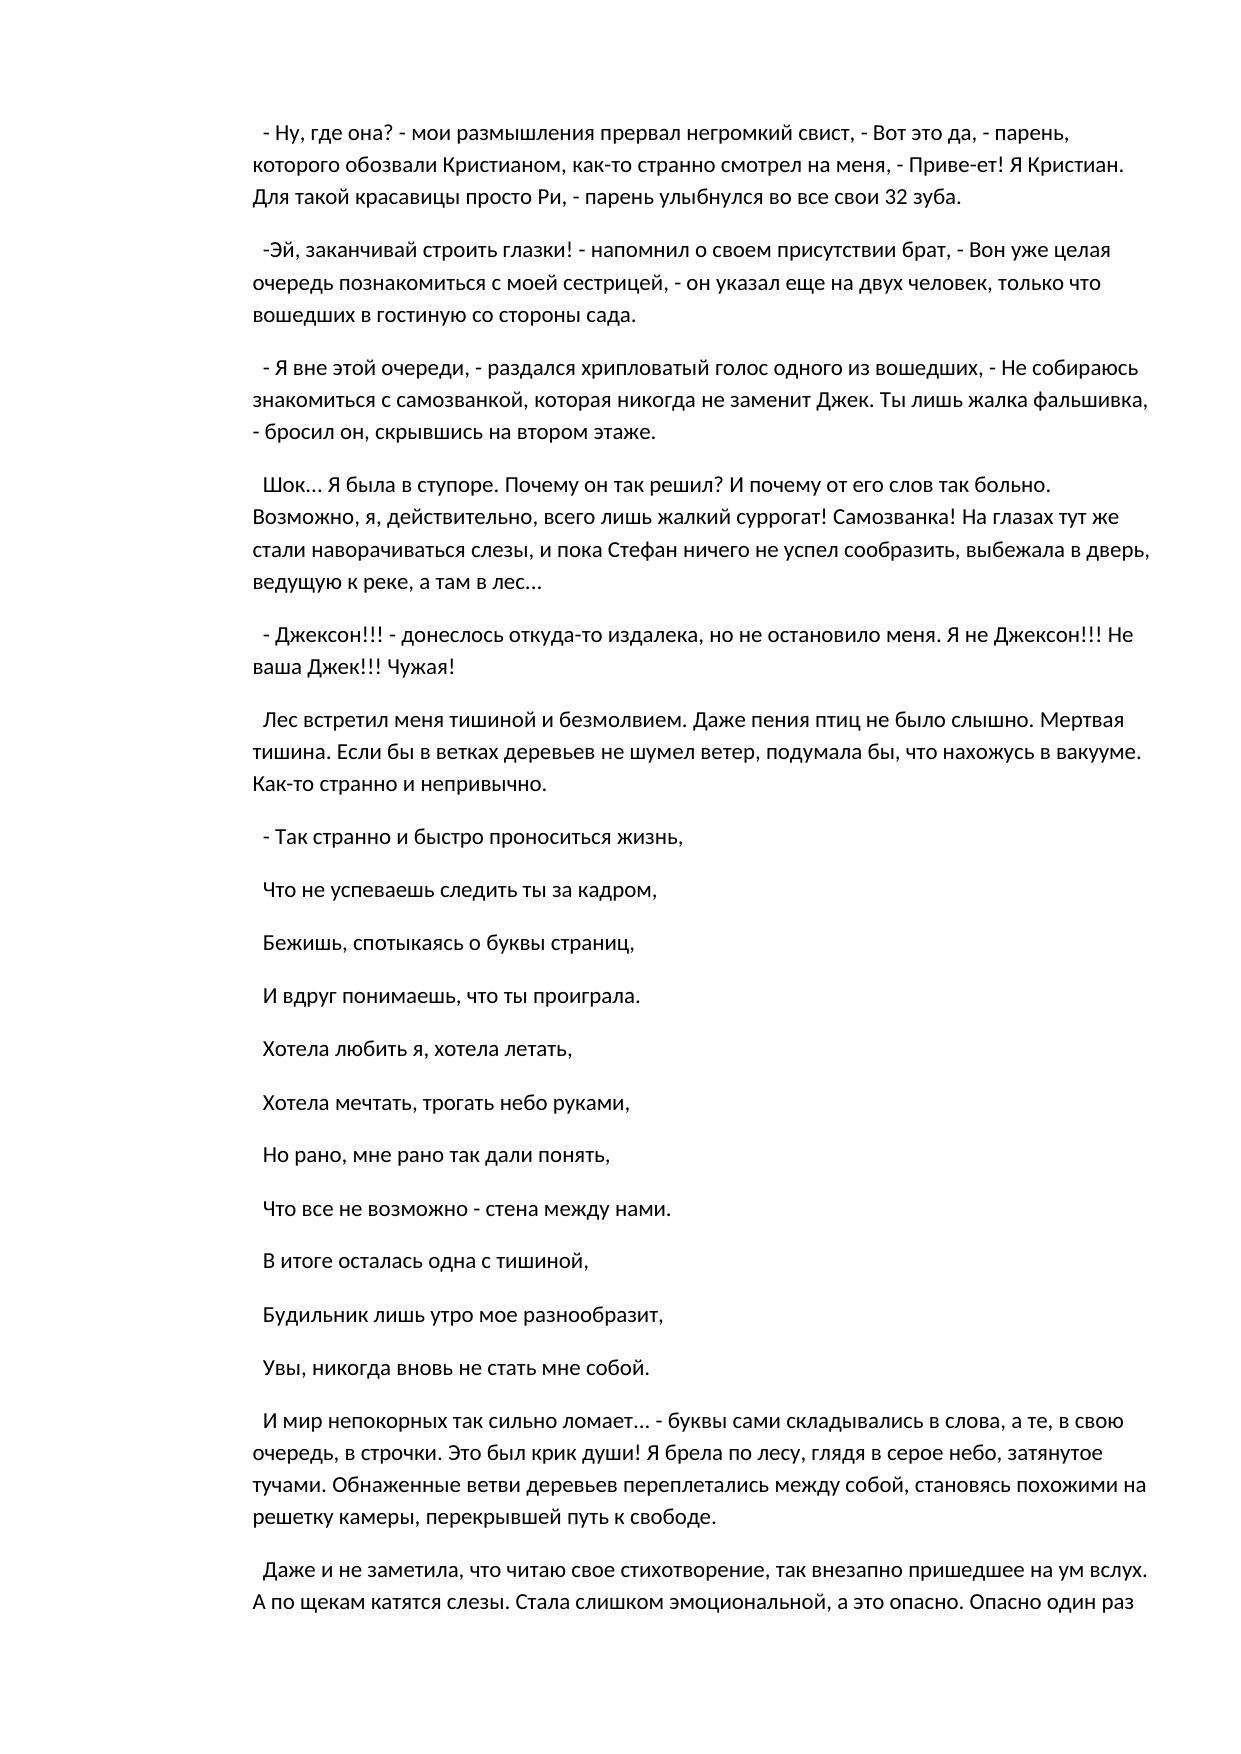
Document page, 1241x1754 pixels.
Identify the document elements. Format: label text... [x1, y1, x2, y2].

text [252, 1555, 1152, 1616]
text -Эй, заканчивай строить глазки! - напомнил о своем присутствии брат, - Вон уже целая очередь познакомиться с моей сестрицей, - он указал еще на двух человек, только что вошедших в гостиную со стороны сада. [252, 236, 1152, 328]
text В итоге осталась одна с тишиной, [252, 1247, 1152, 1275]
text И мир непокорных так сильно ломает... - буквы сами складывались в слова, а те, в свою очередь, в строчки. Это был крик души! Я брела по лесу, глядя в серое небо, затянутое тучами. Обнаженные ветви деревьев переплетались между собой, становясь похожими на решетку камеры, перекрывшей путь к свободе. [252, 1406, 1152, 1530]
text Увы, никогда вновь не стать мне собой. [252, 1353, 1152, 1381]
text Хотела мечтать, трогать небо руками, [252, 1088, 1152, 1116]
text Но рано, мне рано так дали понять, [252, 1141, 1152, 1169]
text Лес встретил меня тишиной и безмолвием. Даже пения птиц не было слышно. Мертвая тишина. Если бы в ветках деревьев не шумел ветер, подумала бы, что нахожусь в вакууме. Как-то странно и непривычно. [252, 705, 1152, 797]
text Бежишь, спотыкаясь о буквы страниц, [252, 928, 1152, 957]
text - Так странно и быстро проноситься жизнь, [252, 822, 1152, 851]
text - Я вне этой очереди, - раздался хрипловатый голос одного из вошедших, - Не собираюсь знакомиться с самозванкой, которая никогда не заменит Джек. Ты лишь жалка фальшивка, - бросил он, скрывшись на втором этаже. [252, 353, 1152, 445]
text Что не успеваешь следить ты за кадром, [252, 876, 1152, 903]
text - Ну, где она? - мои размышления прервал негромкий свист, - Вот это да, - парень, которого обозвали Кристианом, как-то странно смотрел на меня, - Приве-ет! Я Кристиан. Для такой красавицы просто Ри, - парень улыбнулся во все свои 32 зуба. [252, 118, 1152, 211]
text Что все не возможно - стена между нами. [252, 1194, 1152, 1222]
text Шок... Я была в ступоре. Почему он так решил? И почему от его слов так больно. Возможно, я, действительно, всего лишь жалкий суррогат! Самозванка! На глазах тут же стали наворачиваться слезы, и пока Стефан ничего не успел сообразить, выбежала в дверь, ведущую к реке, а там в лес... [252, 470, 1152, 595]
text И вдруг понимаешь, что ты проиграла. [252, 982, 1152, 1009]
text - Джексон!!! - донеслось откуда-то издалека, но не остановило меня. Я не Джексон!!! Не ваша Джек!!! Чужая! [252, 620, 1152, 680]
text Хотела любить я, хотела летать, [252, 1034, 1152, 1063]
text Будильник лишь утро мое разнообразит, [252, 1300, 1152, 1328]
